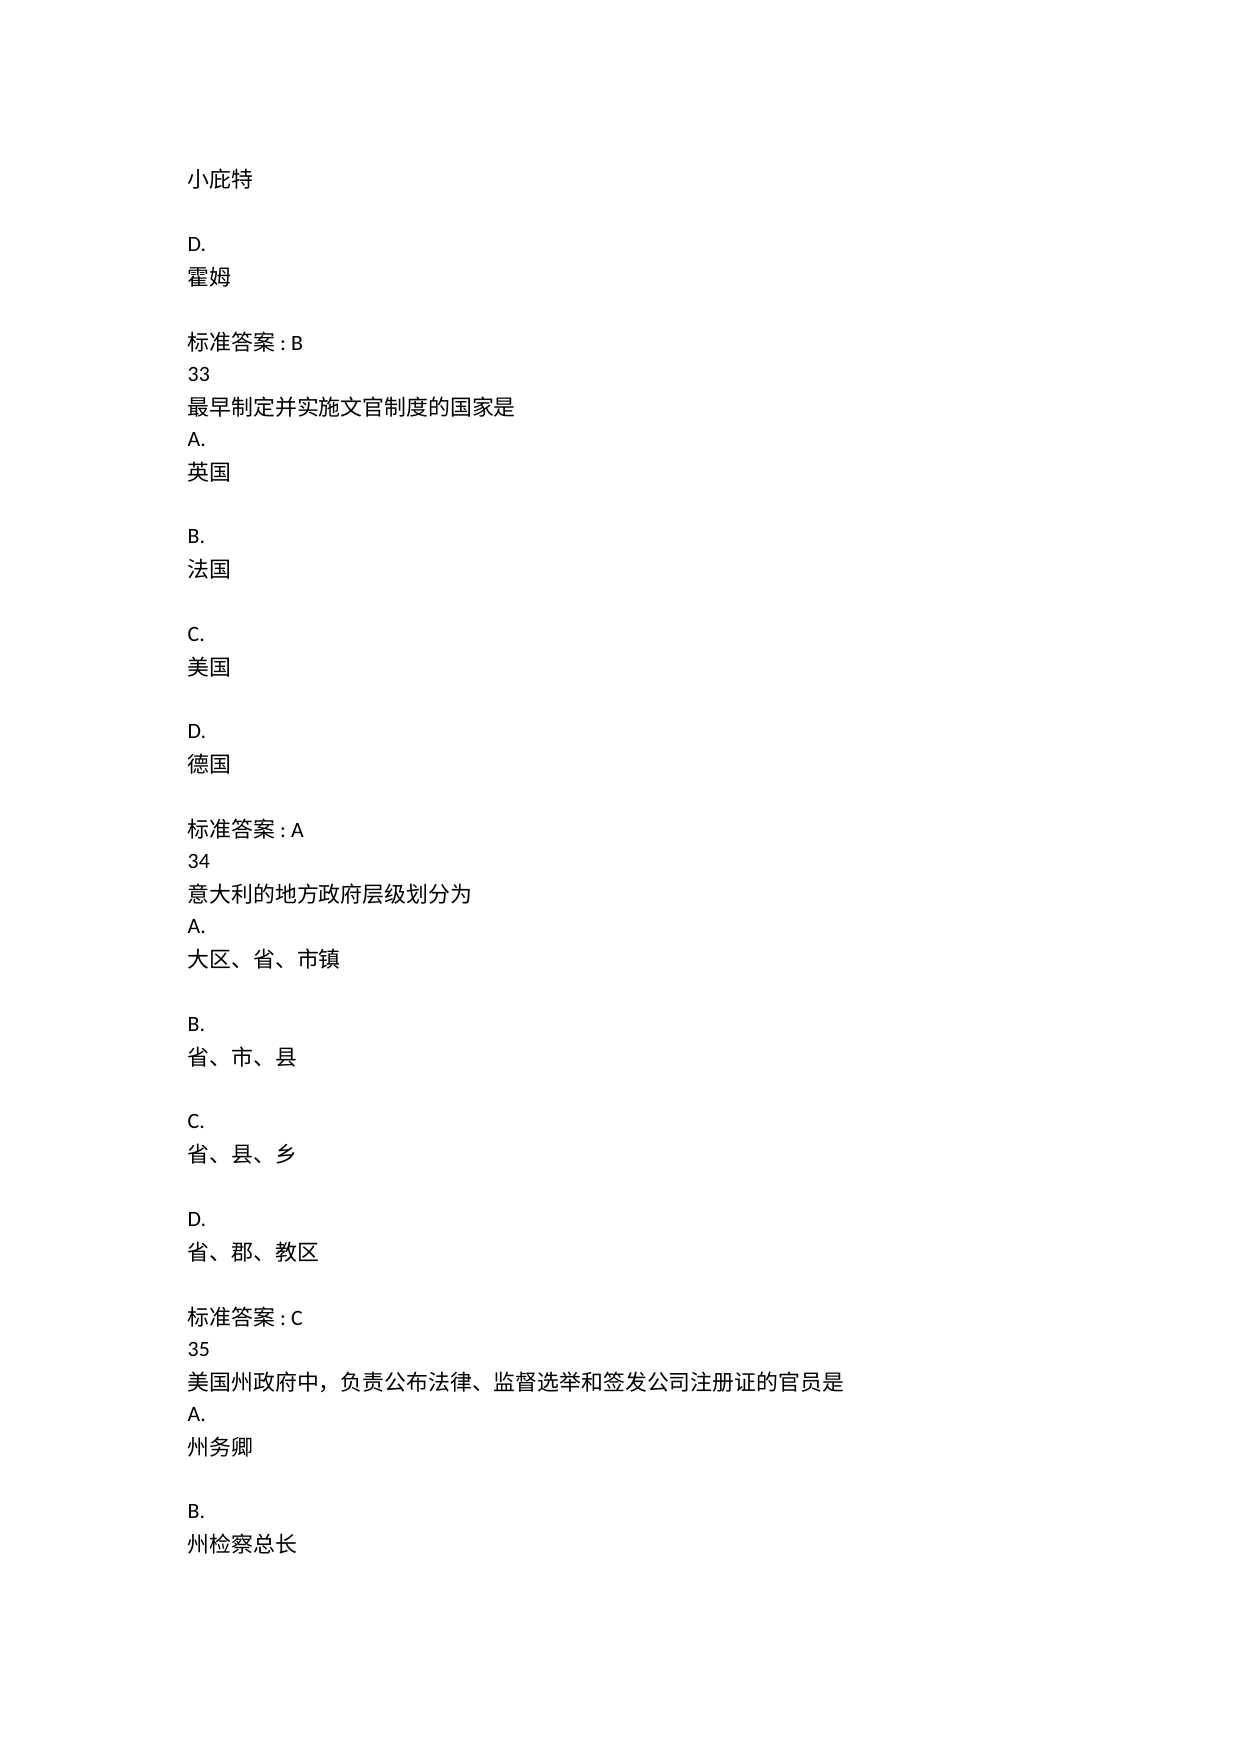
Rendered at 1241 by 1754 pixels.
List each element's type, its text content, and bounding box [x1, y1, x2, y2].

text 美国州政府中，负责公布法律、监督选举和签发公司注册证的官员是 [187, 1364, 1053, 1397]
text 美国 [187, 649, 1053, 682]
text C. [187, 617, 1053, 649]
text A. [187, 1397, 1053, 1429]
text 最早制定并实施文官制度的国家是 [187, 389, 1053, 422]
text 33 [187, 357, 1053, 389]
text B. [187, 519, 1053, 552]
text 小庇特 [187, 162, 1053, 194]
text 标准答案 : B [187, 324, 1053, 357]
text A. [187, 422, 1053, 454]
text A. [187, 909, 1053, 942]
text B. [187, 1494, 1053, 1527]
text D. [187, 714, 1053, 747]
text 标准答案 : A [187, 812, 1053, 844]
text 省、市、县 [187, 1039, 1053, 1072]
text 省、县、乡 [187, 1137, 1053, 1169]
text 法国 [187, 552, 1053, 584]
text 标准答案 : C [187, 1299, 1053, 1332]
text 州检察总长 [187, 1527, 1053, 1559]
text 德国 [187, 747, 1053, 779]
text D. [187, 1202, 1053, 1234]
text 34 [187, 844, 1053, 877]
text C. [187, 1104, 1053, 1137]
text 省、郡、教区 [187, 1234, 1053, 1267]
text B. [187, 1007, 1053, 1039]
text 英国 [187, 454, 1053, 487]
text 意大利的地方政府层级划分为 [187, 877, 1053, 909]
text D. [187, 227, 1053, 259]
text 35 [187, 1332, 1053, 1364]
text 霍姆 [187, 259, 1053, 292]
text 大区、省、市镇 [187, 942, 1053, 974]
text 州务卿 [187, 1429, 1053, 1462]
